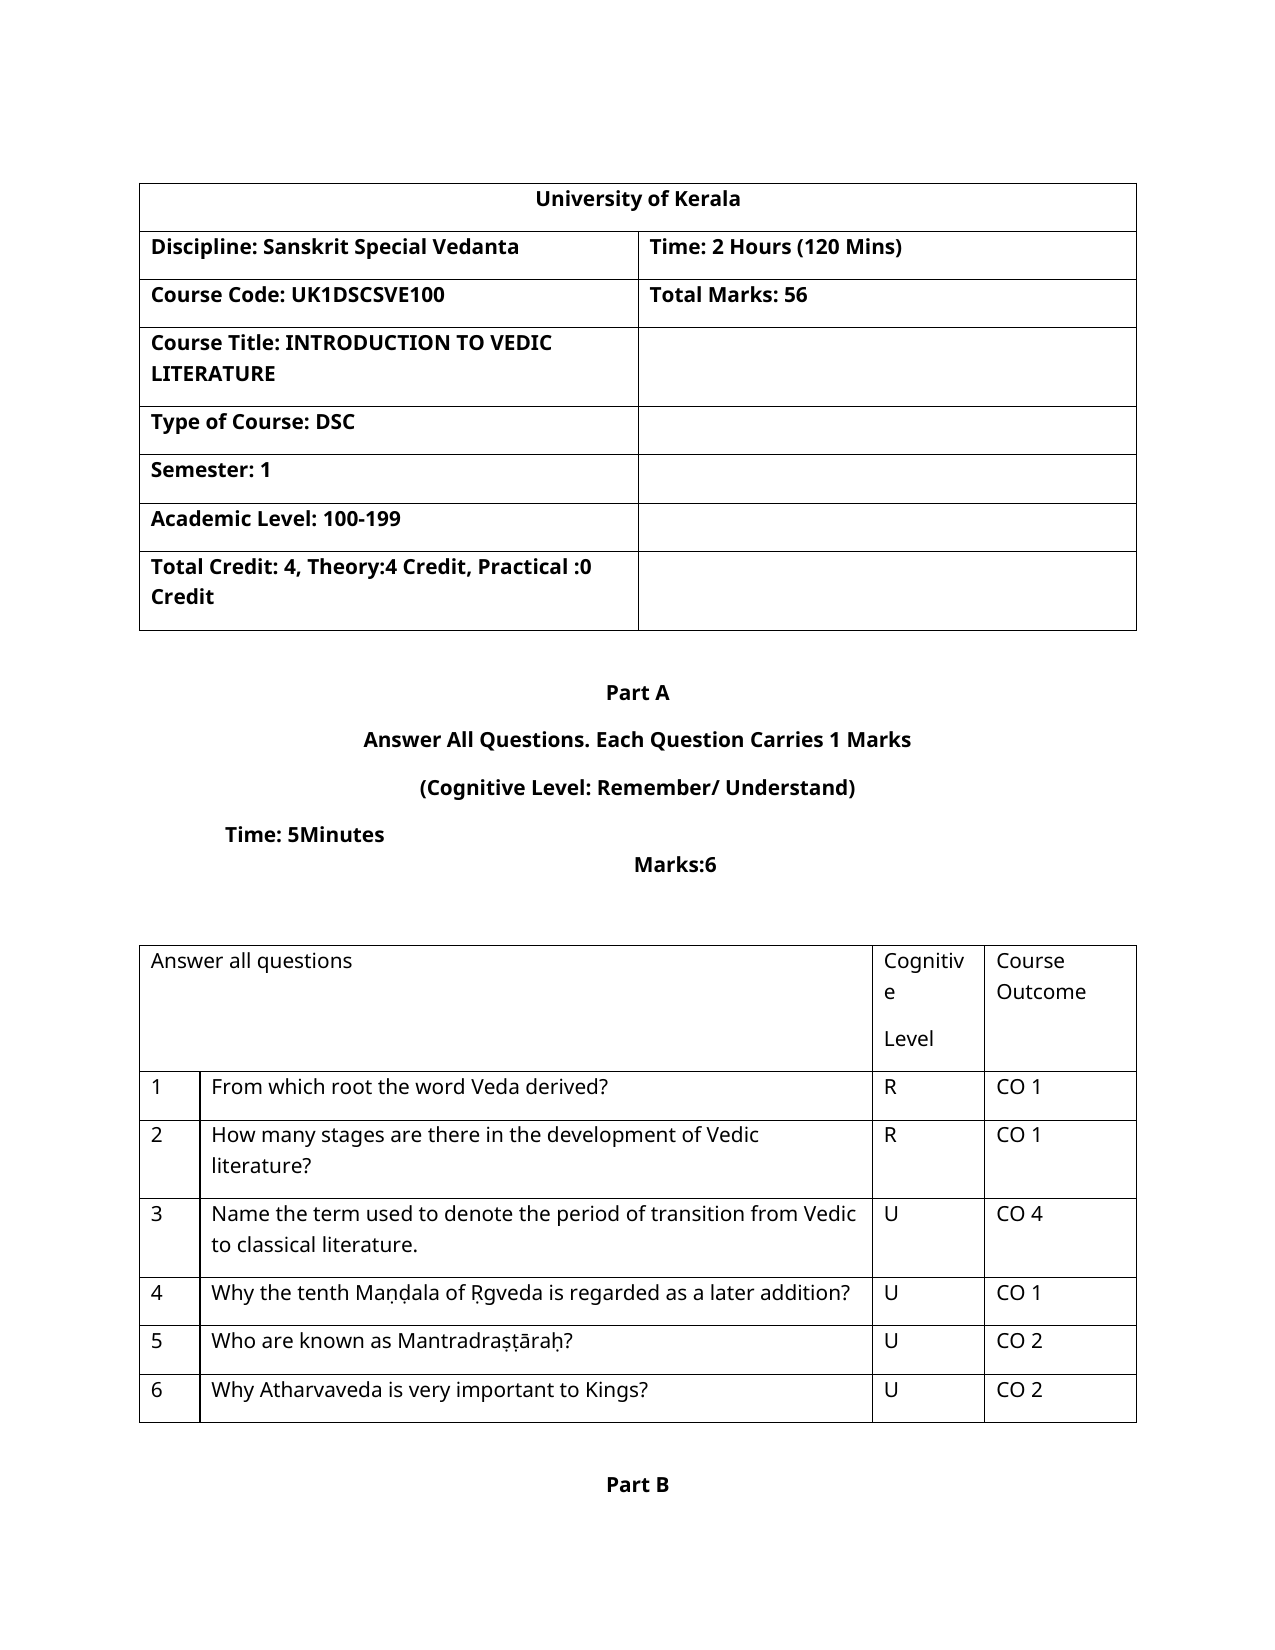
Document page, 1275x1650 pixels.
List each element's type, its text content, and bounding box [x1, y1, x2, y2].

table_cell [639, 552, 1136, 630]
table_cell U [873, 1278, 984, 1325]
table_cell Type of Course: DSC [140, 407, 638, 454]
table_cell CO 1 [985, 1072, 1136, 1119]
table_cell [639, 328, 1136, 406]
table_cell Name the term used to denote the period of transition from Vedic to classical literature. [201, 1199, 872, 1277]
table_cell Course Code: UK1DSCSVE100 [140, 280, 638, 327]
table_header Course Outcome [985, 946, 1136, 1071]
table_cell 4 [140, 1278, 199, 1325]
table_cell Discipline: Sanskrit Special Vedanta [140, 232, 638, 279]
table_cell Why the tenth Maṇḍala of Ṛgveda is regarded as a later addition? [201, 1278, 872, 1325]
table_cell [639, 455, 1136, 503]
table_cell Semester: 1 [140, 455, 638, 503]
table_cell 6 [140, 1375, 199, 1422]
table_cell CO 2 [985, 1326, 1136, 1374]
table_cell Total Marks: 56 [639, 280, 1136, 327]
table_cell CO 1 [985, 1278, 1136, 1325]
table_cell Who are known as Mantradraṣṭāraḥ? [201, 1326, 872, 1374]
table_cell [639, 407, 1136, 454]
table_cell R [873, 1121, 984, 1198]
table_header University of Kerala [140, 184, 1136, 231]
table_cell R [873, 1072, 984, 1119]
table_cell [639, 504, 1136, 551]
table_cell Time: 2 Hours (120 Mins) [639, 232, 1136, 279]
text Time: 5Minutes Marks:6 [150, 820, 1125, 879]
text Answer All Questions. Each Question Carries 1 Marks [150, 725, 1125, 754]
table_cell CO 4 [985, 1199, 1136, 1277]
table_cell U [873, 1199, 984, 1277]
text Part B [150, 1470, 1125, 1499]
table_cell Course Title: INTRODUCTION TO VEDIC LITERATURE [140, 328, 638, 406]
table_cell Academic Level: 100-199 [140, 504, 638, 551]
table_cell CO 1 [985, 1121, 1136, 1198]
table_cell How many stages are there in the development of Vedic literature? [201, 1121, 872, 1198]
table_cell 1 [140, 1072, 199, 1119]
table_header Cognitive Level [873, 946, 984, 1071]
table_cell CO 2 [985, 1375, 1136, 1422]
text Part A [150, 678, 1125, 706]
table_cell Total Credit: 4, Theory:4 Credit, Practical :0 Credit [140, 552, 638, 630]
table_cell 3 [140, 1199, 199, 1277]
text (Cognitive Level: Remember/ Understand) [150, 773, 1125, 801]
table_cell Why Atharvaveda is very important to Kings? [201, 1375, 872, 1422]
table_cell 5 [140, 1326, 199, 1374]
table_cell U [873, 1375, 984, 1422]
table_cell U [873, 1326, 984, 1374]
table_header Answer all questions [140, 946, 872, 1071]
table_cell From which root the word Veda derived? [201, 1072, 872, 1119]
table_cell 2 [140, 1121, 199, 1198]
